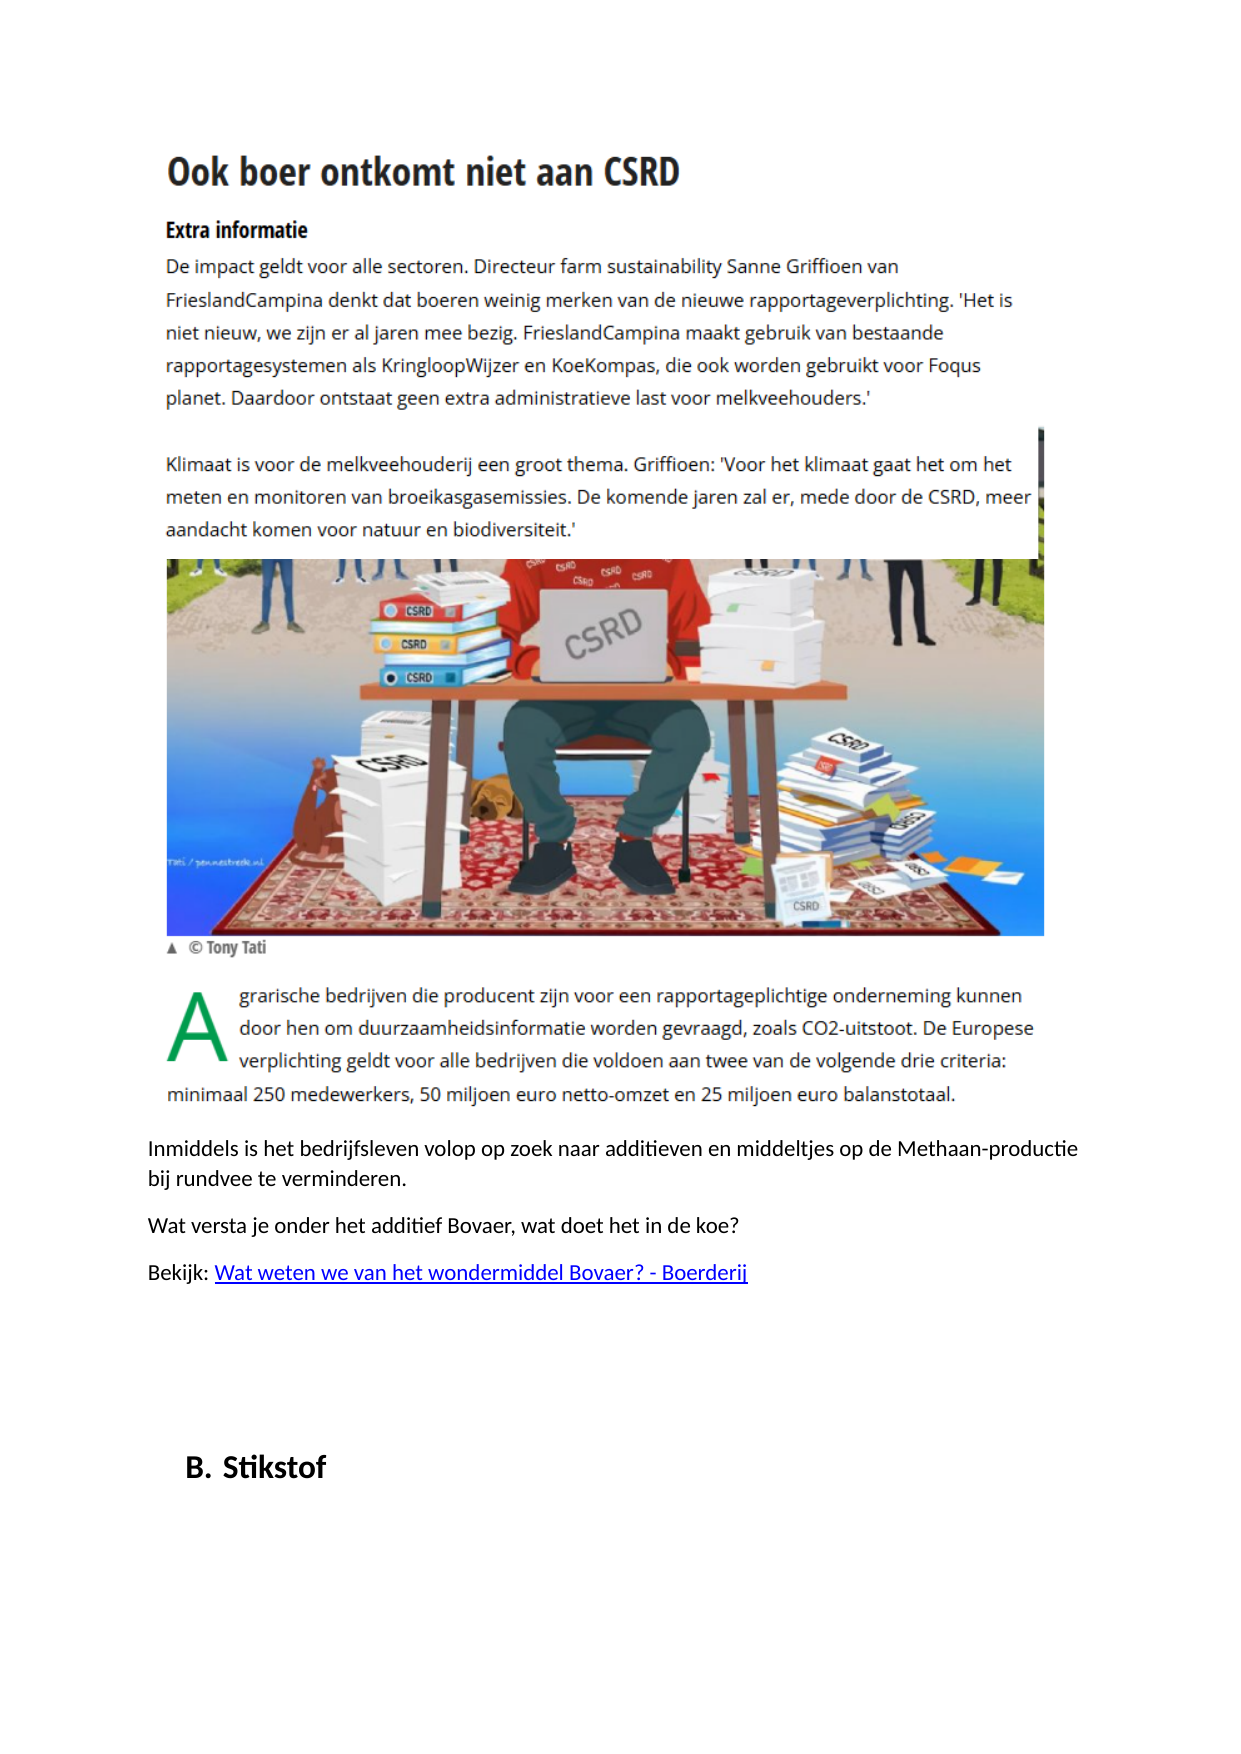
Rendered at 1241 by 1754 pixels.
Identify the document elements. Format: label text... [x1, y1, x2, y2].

picture [147, 147, 1063, 1125]
list Stikstof [185, 1446, 1093, 1486]
text Bekijk: Wat weten we van het wondermiddel Bovaer? - Boerderij [148, 1258, 1093, 1286]
text Wat versta je onder het additief Bovaer, wat doet het in de koe? [148, 1211, 1093, 1239]
